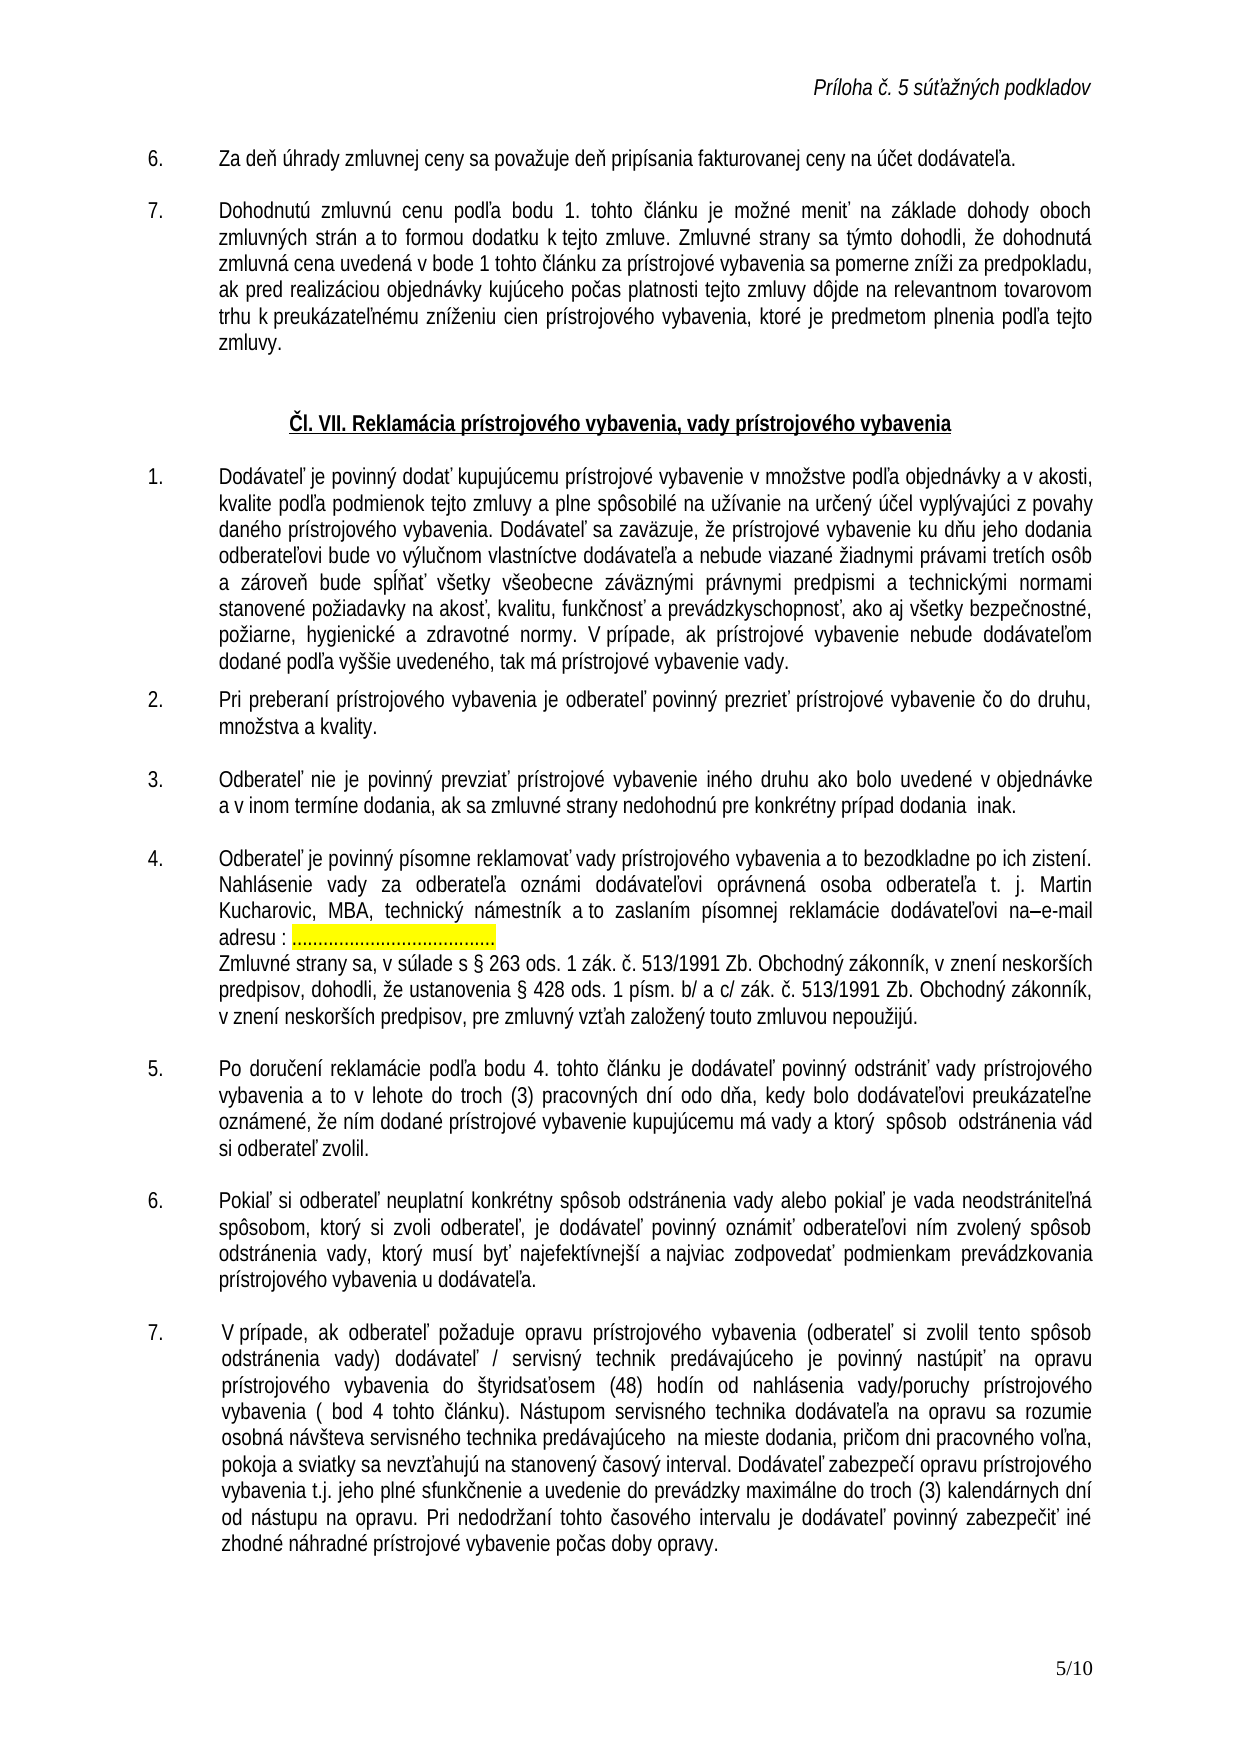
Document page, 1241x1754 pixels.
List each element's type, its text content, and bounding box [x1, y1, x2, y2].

subtitle Čl. VII. Reklamácia prístrojového vybavenia, vady prístrojového vybavenia [148, 410, 1092, 437]
list Dodávateľ je povinný dodať kupujúcemu prístrojové vybavenie v množstve podľa objednávky a v akosti, kvalite podľa podmienok tejto zmluvy a plne spôsobilé na užívanie na určený účel vyplývajúci z povahy daného prístrojového vybavenia. Dodávateľ sa zaväzuje, že prístrojové vybavenie ku dňu jeho dodania odberateľovi bude vo výlučnom vlastníctve dodávateľa a nebude viazané žiadnymi právami tretích osôb a zároveň bude spĺňať všetky všeobecne záväznými právnymi predpismi a technickými normami stanovené požiadavky na akosť, kvalitu, funkčnosť a prevádzkyschopnosť, ako aj všetky bezpečnostné, požiarne, hygienické a zdravotné normy. V prípade, ak prístrojové vybavenie nebude dodávateľom dodané podľa vyššie uvedeného, tak má prístrojové vybavenie vady. [148, 463, 1092, 674]
list Po doručení reklamácie podľa bodu 4. tohto článku je dodávateľ povinný odstrániť vady prístrojového vybavenia a to v lehote do troch (3) pracovných dní odo dňa, kedy bolo dodávateľovi preukázateľne oznámené, že ním dodané prístrojové vybavenie kupujúcemu má vady a ktorý spôsob odstránenia vád si odberateľ zvolil. [148, 1055, 1092, 1161]
list Pokiaľ si odberateľ neuplatní konkrétny spôsob odstránenia vady alebo pokiaľ je vada neodstrániteľná spôsobom, ktorý si zvoli odberateľ, je dodávateľ povinný oznámiť odberateľovi ním zvolený spôsob odstránenia vady, ktorý musí byť najefektívnejší a najviac zodpovedať podmienkam prevádzkovania prístrojového vybavenia u dodávateľa. [148, 1187, 1092, 1293]
text 7. V prípade, ak odberateľ požaduje opravu prístrojového vybavenia (odberateľ si zvolil tento spôsob odstránenia vady) dodávateľ / servisný technik predávajúceho je povinný nastúpiť na opravu prístrojového vybavenia do štyridsaťosem (48) hodín od nahlásenia vady/poruchy prístrojového vybavenia ( bod 4 tohto článku). Nástupom servisného technika dodávateľa na opravu sa rozumie osobná návšteva servisného technika predávajúceho na mieste dodania, pričom dni pracovného voľna, pokoja a sviatky sa nevzťahujú na stanovený časový interval. Dodávateľ zabezpečí opravu prístrojového vybavenia t.j. jeho plné sfunkčnenie a uvedenie do prevádzky maximálne do troch (3) kalendárnych dní od nástupu na opravu. Pri nedodržaní tohto časového intervalu je dodávateľ povinný zabezpečiť iné zhodné náhradné prístrojové vybavenie počas doby opravy. [148, 1319, 1092, 1556]
list Pri preberaní prístrojového vybavenia je odberateľ povinný prezrieť prístrojové vybavenie čo do druhu, množstva a kvality. [148, 686, 1092, 739]
list Dohodnutú zmluvnú cenu podľa bodu 1. tohto článku je možné meniť na základe dohody oboch zmluvných strán a to formou dodatku k tejto zmluve. Zmluvné strany sa týmto dohodli, že dohodnutá zmluvná cena uvedená v bode 1 tohto článku za prístrojové vybavenia sa pomerne zníži za predpokladu, ak pred realizáciou objednávky kujúceho počas platnosti tejto zmluvy dôjde na relevantnom tovarovom trhu k preukázateľnému zníženiu cien prístrojového vybavenia, ktoré je predmetom plnenia podľa tejto zmluvy. [148, 197, 1092, 355]
list Za deň úhrady zmluvnej ceny sa považuje deň pripísania fakturovanej ceny na účet dodávateľa. [148, 144, 1092, 171]
list Odberateľ je povinný písomne reklamovať vady prístrojového vybavenia a to bezodkladne po ich zistení. Nahlásenie vady za odberateľa oznámi dodávateľovi oprávnená osoba odberateľa t. j. Martin Kucharovic, MBA, technický námestník a to zaslaním písomnej reklamácie dodávateľovi na e-mail adresu : ....................................... [148, 844, 1092, 950]
list Zmluvné strany sa, v súlade s § 263 ods. 1 zák. č. 513/1991 Zb. Obchodný zákonník, v znení neskorších predpisov, dohodli, že ustanovenia § 428 ods. 1 písm. b/ a c/ zák. č. 513/1991 Zb. Obchodný zákonník, v znení neskorších predpisov, pre zmluvný vzťah založený touto zmluvou nepoužijú. [218, 950, 1092, 1029]
list Odberateľ nie je povinný prevziať prístrojové vybavenie iného druhu ako bolo uvedené v objednávke a v inom termíne dodania, ak sa zmluvné strany nedohodnú pre konkrétny prípad dodania inak. [148, 766, 1092, 818]
